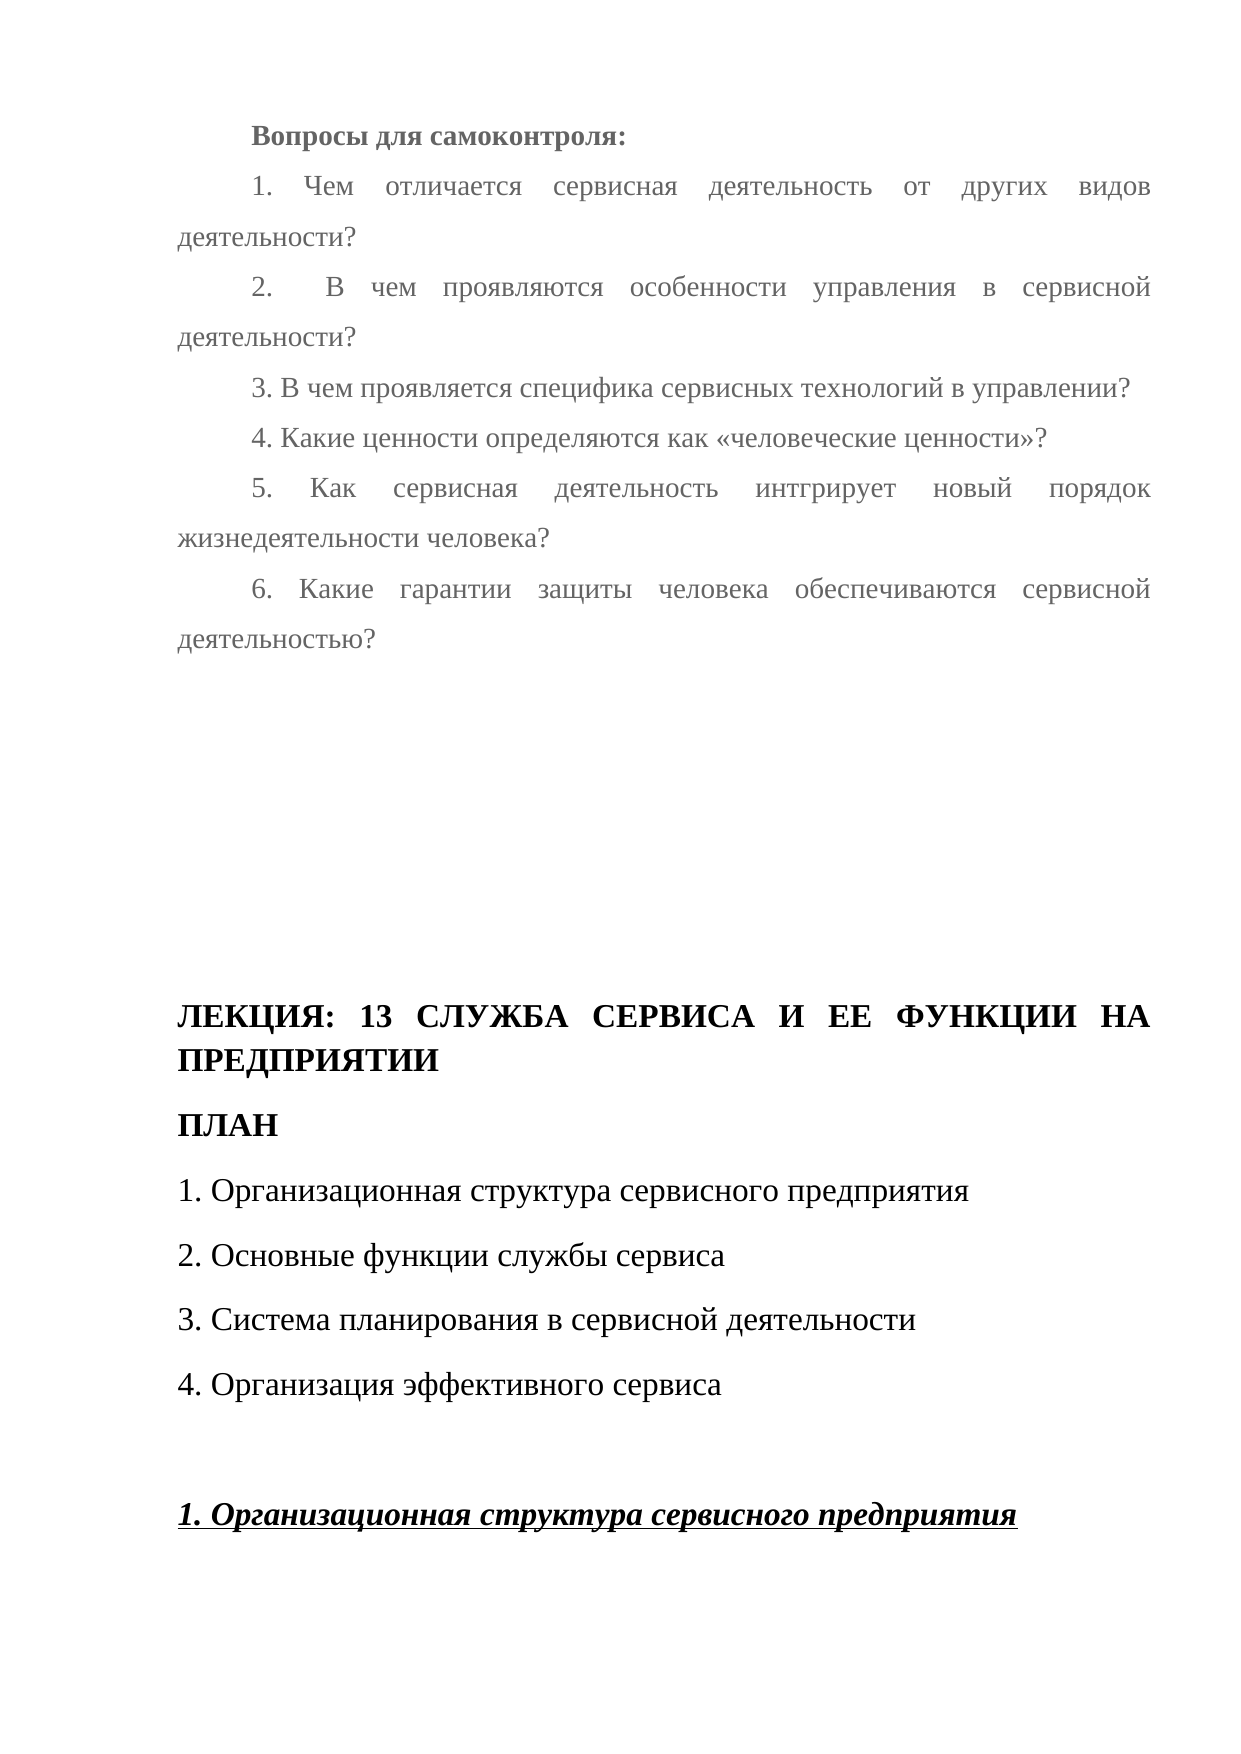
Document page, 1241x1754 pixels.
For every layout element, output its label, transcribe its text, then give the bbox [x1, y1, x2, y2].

text 2. В чем проявляются особенности управления в сервисной деятельности? [177, 269, 1152, 353]
text 1. Организационная структура сервисного предприятия [177, 1494, 1152, 1533]
text 4. Организация эффективного сервиса [177, 1364, 1152, 1403]
text 1. Организационная структура сервисного предприятия [177, 1170, 1152, 1208]
text 5. Как сервисная деятельность интгрирует новый порядок жизнедеятельности человека? [177, 470, 1152, 554]
text ЛЕКЦИЯ: 13 СЛУЖБА СЕРВИСА И ЕЕ ФУНКЦИИ НА ПРЕДПРИЯТИИ [177, 996, 1152, 1078]
text 2. Основные функции службы сервиса [177, 1235, 1152, 1273]
text ПЛАН [177, 1105, 1152, 1143]
text Вопросы для самоконтроля: [177, 118, 1152, 152]
text 3. Система планирования в сервисной деятельности [177, 1300, 1152, 1338]
text 6. Какие гарантии защиты человека обеспечиваются сервисной деятельностью? [177, 571, 1152, 655]
text 3. В чем проявляется специфика сервисных технологий в управлении? [177, 370, 1152, 403]
text 1. Чем отличается сервисная деятельность от других видов деятельности? [177, 168, 1152, 252]
text 4. Какие ценности определяются как «человеческие ценности»? [177, 420, 1152, 453]
